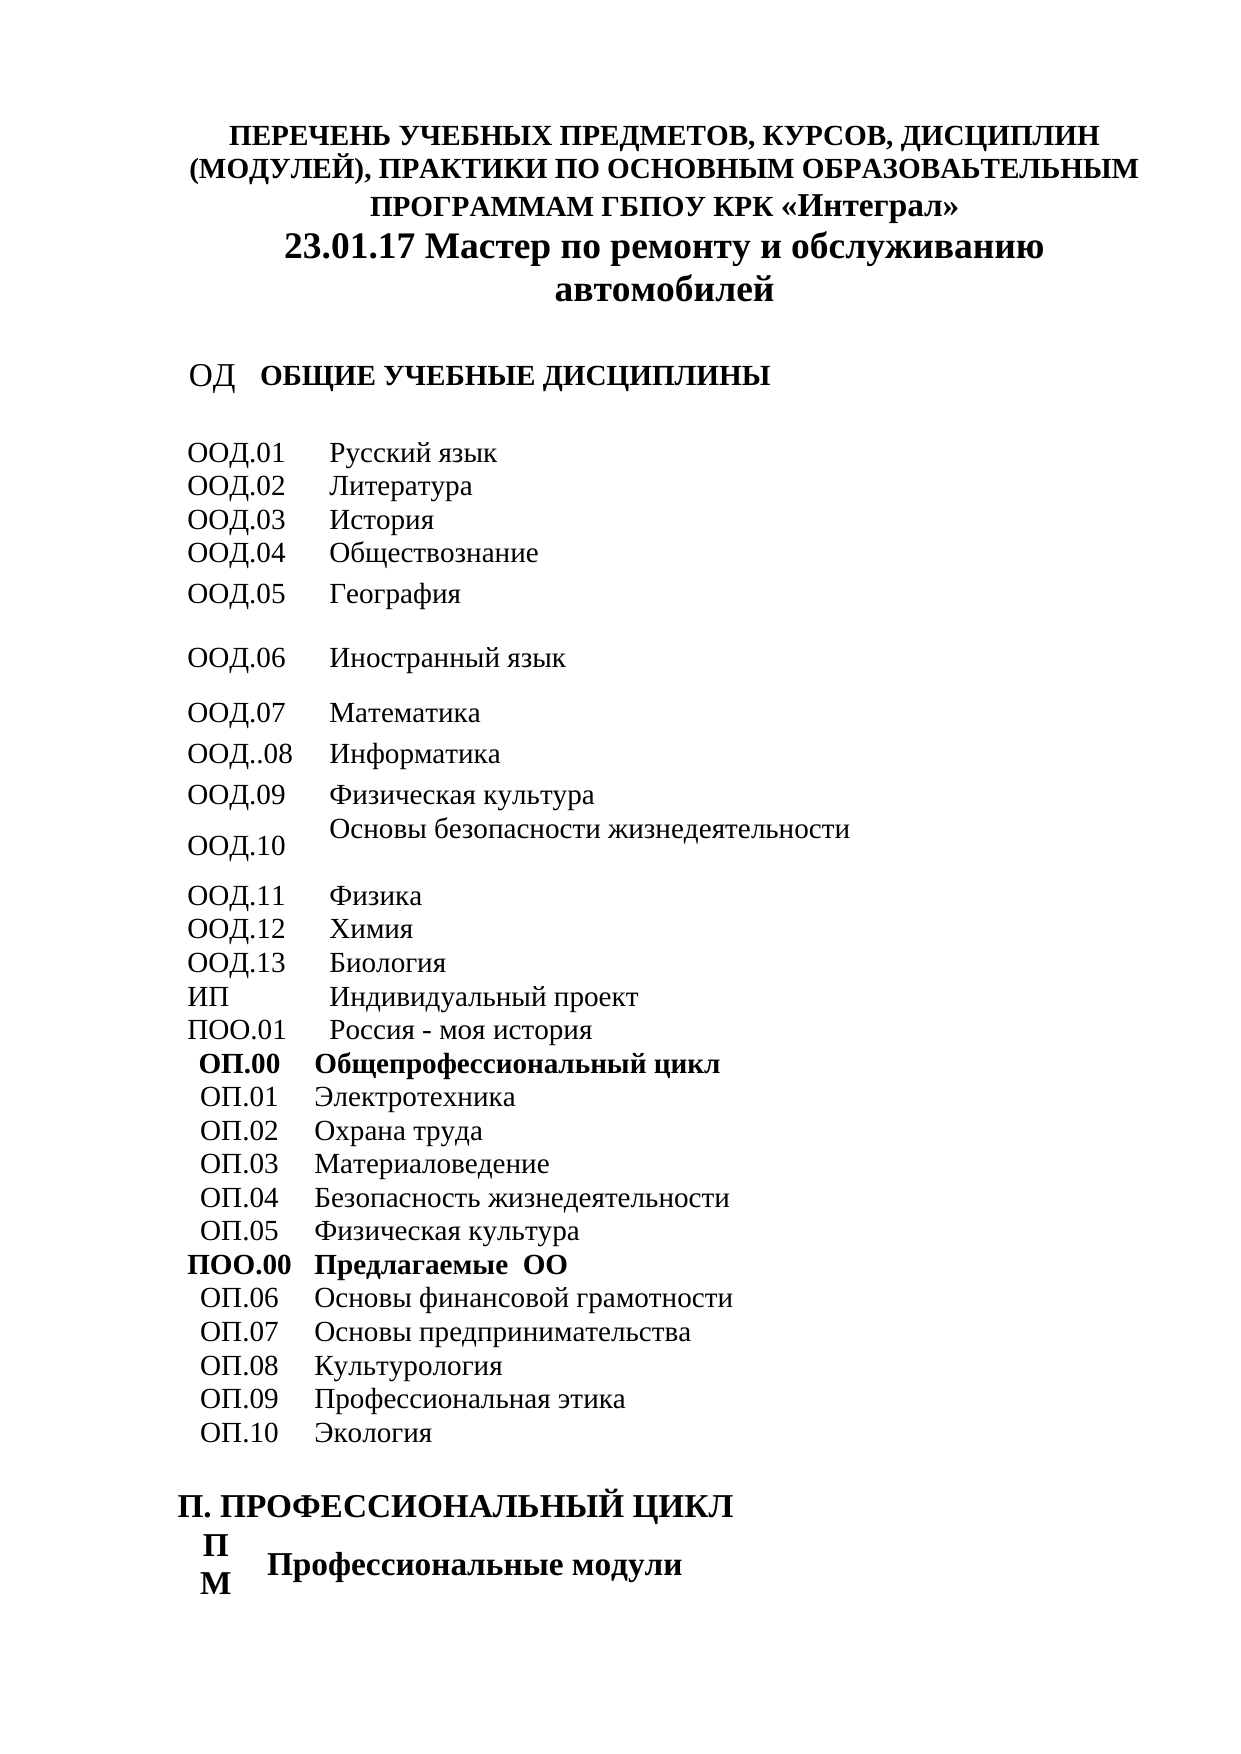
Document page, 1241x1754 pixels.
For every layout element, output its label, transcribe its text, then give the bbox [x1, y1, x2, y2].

table_cell ОП.04 [176, 1180, 303, 1213]
table_cell ООД.10 [176, 811, 318, 878]
table_cell Материаловедение [303, 1146, 1093, 1180]
table_cell ОП.05 [176, 1214, 303, 1247]
table_cell Физика [318, 878, 1093, 912]
table_cell ООД.06 [176, 618, 318, 696]
text П. ПРОФЕССИОНАЛЬНЫЙ ЦИКЛ [177, 1487, 1152, 1525]
table_header ООД.01 [176, 435, 318, 468]
table_cell Основы безопасности жизнедеятельности [318, 811, 1093, 878]
table_cell Основы предпринимательства [303, 1314, 1093, 1348]
table_cell ООД.12 [176, 912, 318, 945]
table_cell ОП.01 [176, 1079, 303, 1113]
table_cell Физическая культура [318, 778, 1093, 811]
table_cell ОП.03 [176, 1146, 303, 1180]
table_cell ООД.07 [176, 696, 318, 729]
table_cell Литература [318, 468, 1093, 502]
table_cell ООД.05 [176, 569, 318, 617]
table_cell Безопасность жизнедеятельности [303, 1180, 1093, 1213]
table_cell Обществознание [318, 535, 1093, 569]
table_cell ОП.06 [176, 1281, 303, 1314]
table_cell ПОО.00 [176, 1247, 303, 1281]
table_cell Профессиональная этика [303, 1381, 1093, 1415]
table_cell Культурология [303, 1348, 1093, 1381]
table_header Профессиональные модули [256, 1525, 1063, 1602]
table_header ОБЩИЕ УЧЕБНЫЕ ДИСЦИПЛИНЫ [249, 348, 1093, 401]
table_cell ООД.11 [176, 878, 318, 912]
table_cell ООД.04 [176, 535, 318, 569]
table_header ПМ [176, 1525, 256, 1602]
table_cell Общепрофессиональный цикл [303, 1046, 1093, 1079]
table_cell ООД..08 [176, 729, 318, 777]
table_cell ОП.00 [176, 1046, 303, 1079]
text ПЕРЕЧЕНЬ УЧЕБНЫХ ПРЕДМЕТОВ, КУРСОВ, ДИСЦИПЛИН (МОДУЛЕЙ), ПРАКТИКИ ПО ОСНОВНЫМ ОБРАЗОВАЬТЕЛЬНЫМ ПРОГРАММАМ ГБПОУ КРК «Интеграл» [177, 118, 1152, 223]
table_cell Химия [318, 912, 1093, 945]
table_cell Электротехника [303, 1079, 1093, 1113]
table_cell ООД.09 [176, 778, 318, 811]
table_cell Физическая культура [303, 1214, 1093, 1247]
table_cell ООД.03 [176, 502, 318, 535]
table_cell Охрана труда [303, 1113, 1093, 1146]
table_cell Математика [318, 696, 1093, 729]
table_cell География [318, 569, 1093, 617]
table_cell ОП.02 [176, 1113, 303, 1146]
table_header Русский язык [318, 435, 1093, 468]
table_cell Индивидуальный проект [318, 979, 1093, 1012]
table_cell Предлагаемые ОО [303, 1247, 1093, 1281]
table_cell ООД.13 [176, 945, 318, 979]
table_cell ПОО.01 [176, 1012, 318, 1046]
table_cell Биология [318, 945, 1093, 979]
table_cell История [318, 502, 1093, 535]
table_cell Иностранный язык [318, 618, 1093, 696]
table_cell Россия - моя история [318, 1012, 1093, 1046]
table_header ОД [176, 348, 248, 401]
table_cell ОП.07 [176, 1314, 303, 1348]
text 23.01.17 Мастер по ремонту и обслуживанию автомобилей [177, 223, 1152, 310]
table_cell ООД.02 [176, 468, 318, 502]
table_cell ОП.10 [176, 1415, 303, 1448]
table_cell Информатика [318, 729, 1093, 777]
table_cell Экология [303, 1415, 1093, 1448]
table_cell ИП [176, 979, 318, 1012]
table_cell Основы финансовой грамотности [303, 1281, 1093, 1314]
table_cell ОП.08 [176, 1348, 303, 1381]
table_cell ОП.09 [176, 1381, 303, 1415]
